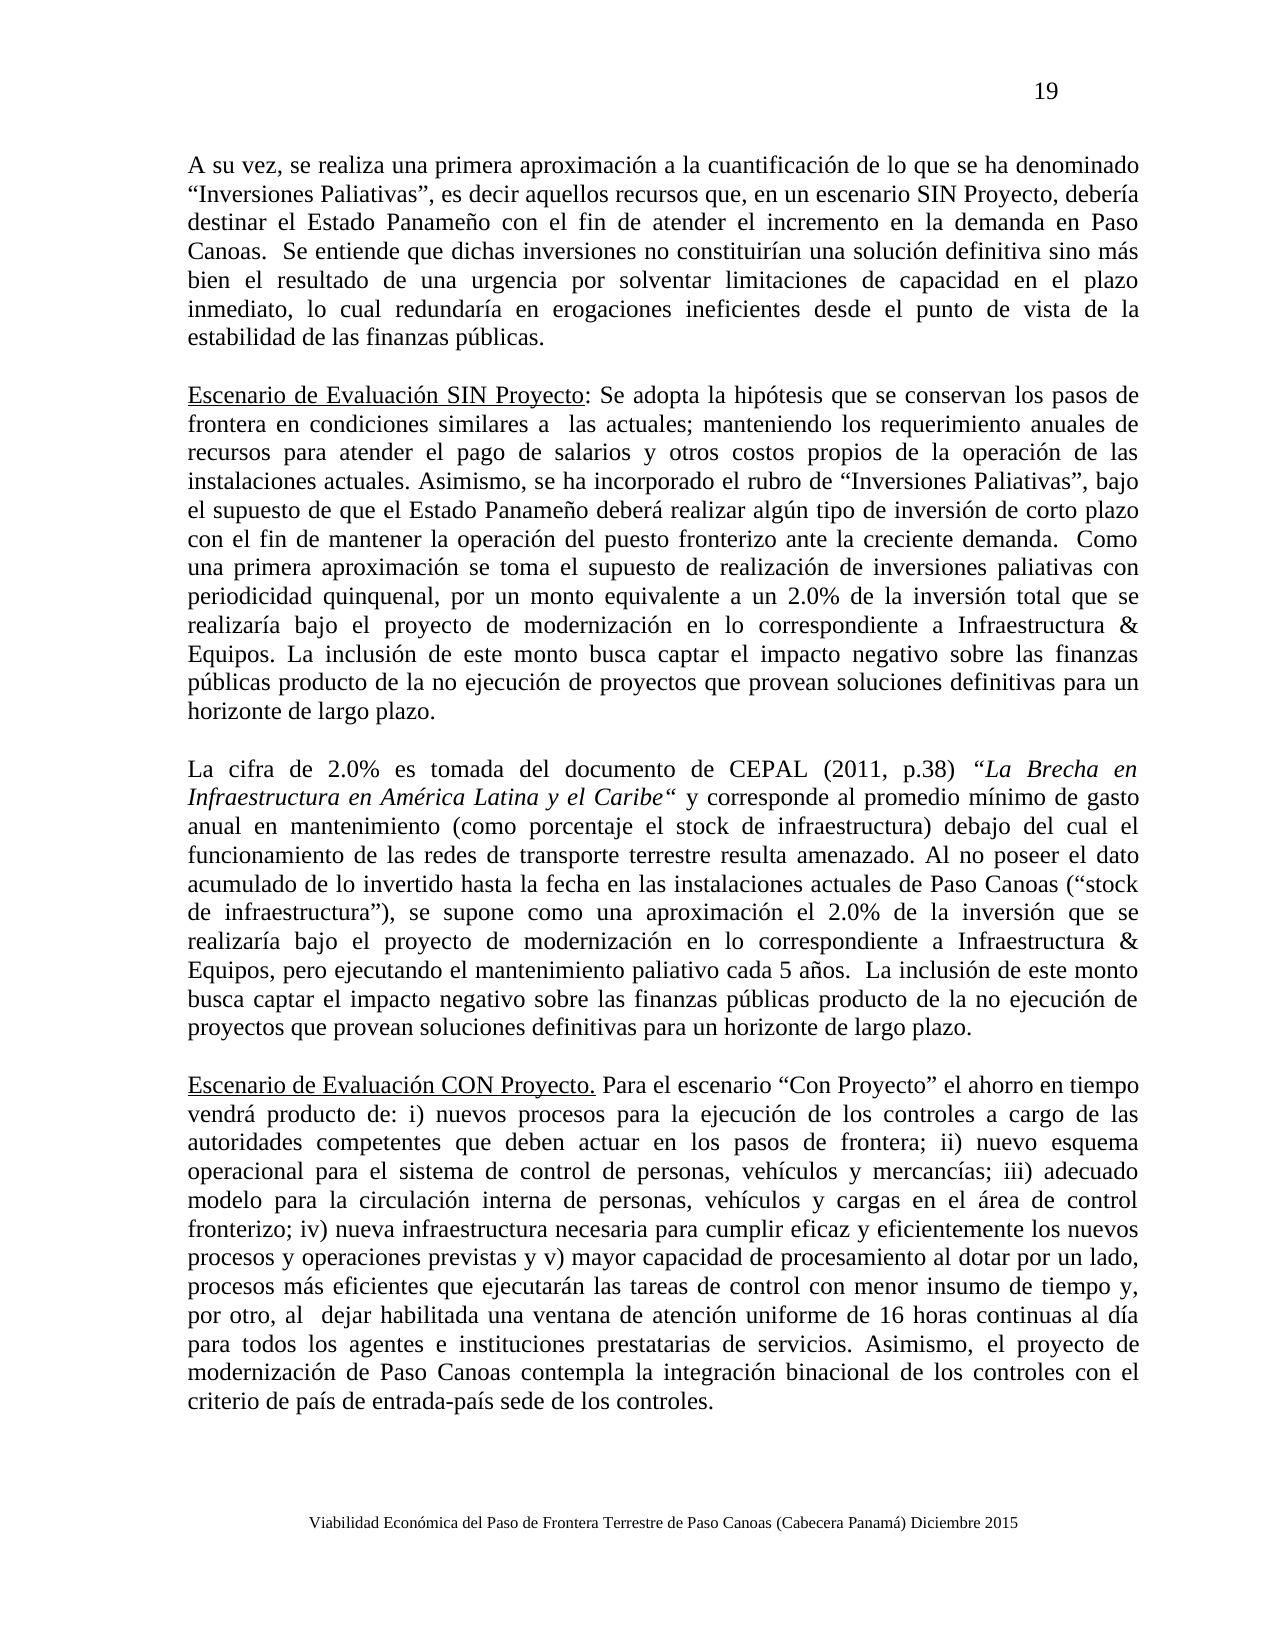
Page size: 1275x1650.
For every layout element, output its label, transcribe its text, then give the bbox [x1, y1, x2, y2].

text Escenario de Evaluación SIN Proyecto: Se adopta la hipótesis que se conservan los pasos de frontera en condiciones similares a las actuales; manteniendo los requerimiento anuales de recursos para atender el pago de salarios y otros costos propios de la operación de las instalaciones actuales. Asimismo, se ha incorporado el rubro de “Inversiones Paliativas”, bajo el supuesto de que el Estado Panameño deberá realizar algún tipo de inversión de corto plazo con el fin de mantener la operación del puesto fronterizo ante la creciente demanda. Como una primera aproximación se toma el supuesto de realización de inversiones paliativas con periodicidad quinquenal, por un monto equivalente a un 2.0% de la inversión total que se realizaría bajo el proyecto de modernización en lo correspondiente a Infraestructura & Equipos. La inclusión de este monto busca captar el impacto negativo sobre las finanzas públicas producto de la no ejecución de proyectos que provean soluciones definitivas para un horizonte de largo plazo. [187, 380, 1140, 725]
text Escenario de Evaluación CON Proyecto. Para el escenario “Con Proyecto” el ahorro en tiempo vendrá producto de: i) nuevos procesos para la ejecución de los controles a cargo de las autoridades competentes que deben actuar en los pasos de frontera; ii) nuevo esquema operacional para el sistema de control de personas, vehículos y mercancías; iii) adecuado modelo para la circulación interna de personas, vehículos y cargas en el área de control fronterizo; iv) nueva infraestructura necesaria para cumplir eficaz y eficientemente los nuevos procesos y operaciones previstas y v) mayor capacidad de procesamiento al dotar por un lado, procesos más eficientes que ejecutarán las tareas de control con menor insumo de tiempo y, por otro, al dejar habilitada una ventana de atención uniforme de 16 horas continuas al día para todos los agentes e instituciones prestatarias de servicios. Asimismo, el proyecto de modernización de Paso Canoas contempla la integración binacional de los controles con el criterio de país de entrada-país sede de los controles. [187, 1070, 1140, 1415]
text La cifra de 2.0% es tomada del documento de CEPAL (2011, p.38) “La Brecha en Infraestructura en América Latina y el Caribe“ y corresponde al promedio mínimo de gasto anual en mantenimiento (como porcentaje el stock de infraestructura) debajo del cual el funcionamiento de las redes de transporte terrestre resulta amenazado. Al no poseer el dato acumulado de lo invertido hasta la fecha en las instalaciones actuales de Paso Canoas (“stock de infraestructura”), se supone como una aproximación el 2.0% de la inversión que se realizaría bajo el proyecto de modernización en lo correspondiente a Infraestructura & Equipos, pero ejecutando el mantenimiento paliativo cada 5 años. La inclusión de este monto busca captar el impacto negativo sobre las finanzas públicas producto de la no ejecución de proyectos que provean soluciones definitivas para un horizonte de largo plazo. [187, 754, 1140, 1041]
text A su vez, se realiza una primera aproximación a la cuantificación de lo que se ha denominado “Inversiones Paliativas”, es decir aquellos recursos que, en un escenario SIN Proyecto, debería destinar el Estado Panameño con el fin de atender el incremento en la demanda en Paso Canoas. Se entiende que dichas inversiones no constituirían una solución definitiva sino más bien el resultado de una urgencia por solventar limitaciones de capacidad en el plazo inmediato, lo cual redundaría en erogaciones ineficientes desde el punto de vista de la estabilidad de las finanzas públicas. [187, 150, 1140, 351]
